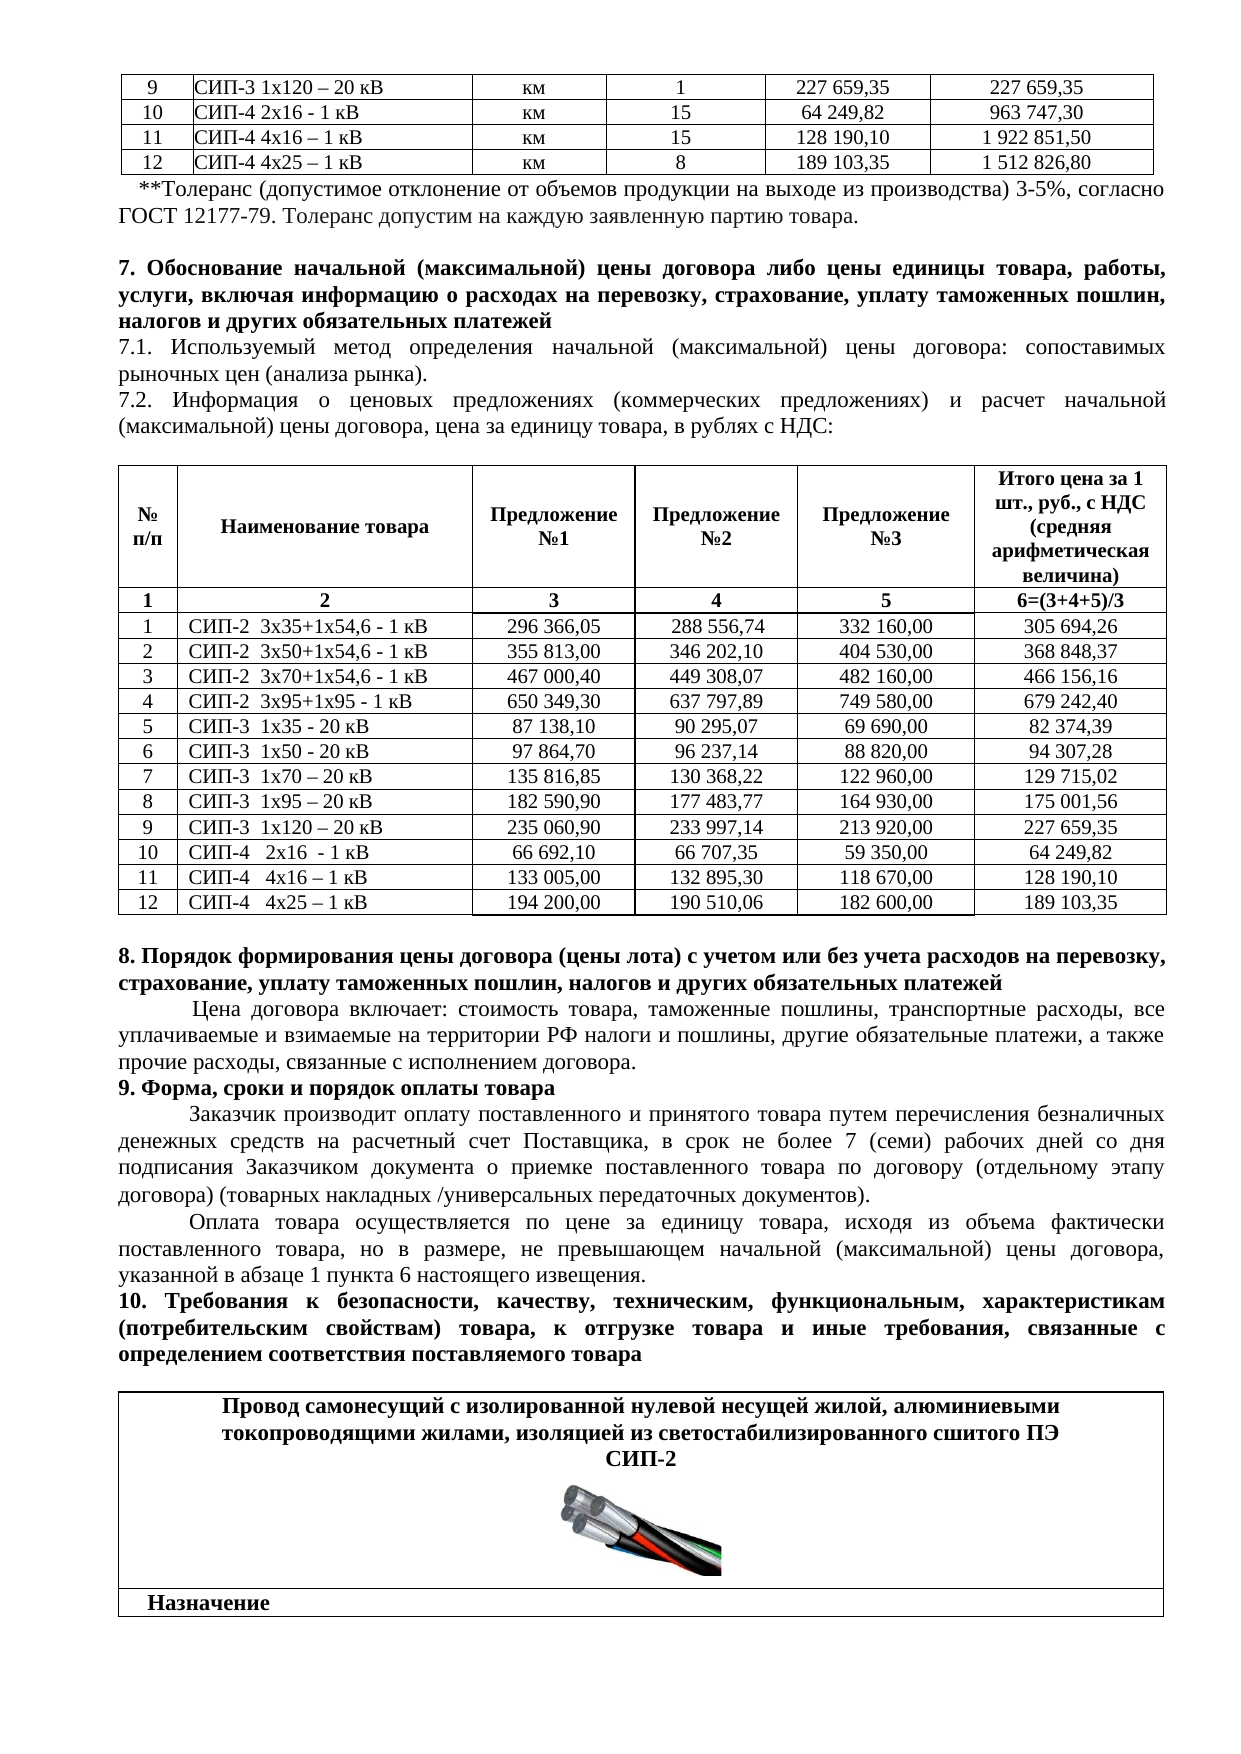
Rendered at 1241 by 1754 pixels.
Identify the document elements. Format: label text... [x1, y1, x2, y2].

table_cell 355 813,00 [473, 639, 634, 663]
table_cell 90 295,07 [636, 714, 797, 738]
table_cell 449 308,07 [636, 664, 797, 688]
table_cell км [473, 75, 606, 99]
table_cell 82 374,39 [975, 714, 1166, 738]
table_cell 679 242,40 [975, 689, 1166, 713]
table_cell 650 349,30 [473, 689, 634, 713]
table_cell 135 816,85 [473, 764, 634, 788]
table_cell 11 [119, 865, 177, 889]
table_cell СИП-4 4х16 – 1 кВ [178, 865, 472, 889]
table_cell СИП-3 1х35 - 20 кВ [178, 714, 472, 738]
table_cell 227 659,35 [766, 75, 930, 99]
table_cell 87 138,10 [473, 714, 634, 738]
table_cell 11 [122, 125, 193, 149]
table_cell 9 [119, 815, 177, 839]
text 7.1. Используемый метод определения начальной (максимальной) цены договора: сопоставимых рыночных цен (анализа рынка). [118, 333, 1167, 386]
table_cell 94 307,28 [975, 739, 1166, 763]
table_cell СИП-2 3х70+1х54,6 - 1 кВ [178, 664, 472, 688]
table_cell 10 [119, 840, 177, 864]
table_cell км [473, 100, 606, 124]
table_cell СИП-4 4х25 – 1 кВ [178, 890, 472, 914]
table_header Наименование товара [178, 466, 472, 587]
text 7. Обоснование начальной (максимальной) цены договора либо цены единицы товара, работы, услуги, включая информацию о расходах на перевозку, страхование, уплату таможенных пошлин, налогов и других обязательных платежей [118, 254, 1167, 333]
table_cell 346 202,10 [636, 639, 797, 663]
table_cell 7 [119, 764, 177, 788]
table_header Провод самонесущий с изолированной нулевой несущей жилой, алюминиевыми токопроводящими жилами, изоляцией из светостабилизированного сшитого ПЭ СИП-2 [119, 1393, 1163, 1588]
table_cell 66 707,35 [636, 840, 797, 864]
table_cell 6 [119, 739, 177, 763]
table_cell 129 715,02 [975, 764, 1166, 788]
table_cell 164 930,00 [798, 790, 974, 813]
text 9. Форма, сроки и порядок оплаты товара [118, 1074, 1167, 1101]
table_header Предложение №1 [473, 466, 634, 587]
table_cell СИП-3 1х95 – 20 кВ [178, 790, 472, 813]
picture [560, 1483, 722, 1576]
text Цена договора включает: стоимость товара, таможенные пошлины, транспортные расходы, все уплачиваемые и взимаемые на территории РФ налоги и пошлины, другие обязательные платежи, а также прочие расходы, связанные с исполнением договора. [118, 995, 1167, 1074]
table_cell СИП-2 3х95+1х95 - 1 кВ [178, 689, 472, 713]
table_cell СИП-3 1х70 – 20 кВ [178, 764, 472, 788]
table_cell 128 190,10 [975, 865, 1166, 889]
table_cell 5 [119, 714, 177, 738]
table_cell СИП-4 4х25 – 1 кВ [194, 150, 472, 174]
text Заказчик производит оплату поставленного и принятого товара путем перечисления безналичных денежных средств на расчетный счет Поставщика, в срок не более 7 (семи) рабочих дней со дня подписания Заказчиком документа о приемке поставленного товара по договору (отдельному этапу договора) (товарных накладных /универсальных передаточных документов). [118, 1101, 1167, 1208]
table_cell 227 659,35 [975, 815, 1166, 839]
table_cell 8 [607, 150, 765, 174]
table_cell СИП-2 3х50+1х54,6 - 1 кВ [178, 639, 472, 663]
table_cell 1 512 826,80 [931, 150, 1153, 174]
table_cell 64 249,82 [975, 840, 1166, 864]
table_cell 288 556,74 [636, 614, 797, 638]
table_cell 1 922 851,50 [931, 125, 1153, 149]
table_cell 190 510,06 [636, 890, 797, 914]
text 10. Требования к безопасности, качеству, техническим, функциональным, характеристикам (потребительским свойствам) товара, к отгрузке товара и иные требования, связанные с определением соответствия поставляемого товара [118, 1287, 1167, 1366]
table_cell СИП-4 2х16 - 1 кВ [194, 100, 472, 124]
table_cell 482 160,00 [798, 664, 974, 688]
table_cell 128 190,10 [766, 125, 930, 149]
table_cell 1 [119, 588, 177, 612]
table_cell 177 483,77 [636, 790, 797, 813]
table_cell км [473, 125, 606, 149]
table_cell 66 692,10 [473, 840, 634, 864]
table_cell 332 160,00 [798, 614, 974, 638]
table_cell 8 [119, 790, 177, 813]
table_cell 213 920,00 [798, 815, 974, 839]
text Оплата товара осуществляется по цене за единицу товара, исходя из объема фактически поставленного товара, но в размере, не превышающем начальной (максимальной) цены договора, указанной в абзаце 1 пункта 6 настоящего извещения. [118, 1208, 1167, 1287]
table_cell 194 200,00 [473, 890, 634, 914]
table_header Итого цена за 1 шт., руб., с НДС (средняя арифметическая величина) [975, 466, 1166, 587]
table_cell 1 [607, 75, 765, 99]
table_cell СИП-3 1х120 – 20 кВ [194, 75, 472, 99]
table_cell 182 600,00 [798, 890, 974, 914]
table_cell 2 [178, 588, 472, 612]
table_cell 69 690,00 [798, 714, 974, 738]
table_cell 133 005,00 [473, 865, 634, 889]
text **Толеранс (допустимое отклонение от объемов продукции на выходе из производства) 3-5%, согласно ГОСТ 12177-79. Толеранс допустим на каждую заявленную партию товара. [118, 175, 1167, 228]
table_cell 9 [122, 75, 193, 99]
table_cell 122 960,00 [798, 764, 974, 788]
table_cell 2 [119, 639, 177, 663]
text 8. Порядок формирования цены договора (цены лота) с учетом или без учета расходов на перевозку, страхование, уплату таможенных пошлин, налогов и других обязательных платежей [118, 942, 1167, 995]
table_cell 12 [122, 150, 193, 174]
table_cell Назначение [119, 1589, 1163, 1616]
table_cell 466 156,16 [975, 664, 1166, 688]
table_cell СИП-2 3х35+1х54,6 - 1 кВ [178, 613, 472, 638]
table_cell 5 [798, 588, 974, 612]
table_cell 637 797,89 [636, 689, 797, 713]
table_cell 235 060,90 [473, 815, 634, 839]
table_cell 1 [119, 613, 177, 638]
table_cell 97 864,70 [473, 739, 634, 763]
table_header № п/п [119, 466, 177, 587]
table_cell 404 530,00 [798, 639, 974, 663]
table_cell 3 [119, 664, 177, 688]
table_cell 132 895,30 [636, 865, 797, 889]
table_cell 4 [636, 588, 797, 612]
table_cell 15 [607, 100, 765, 124]
table_cell СИП-3 1х120 – 20 кВ [178, 815, 472, 839]
table_cell 88 820,00 [798, 739, 974, 763]
text 7.2. Информация о ценовых предложениях (коммерческих предложениях) и расчет начальной (максимальной) цены договора, цена за единицу товара, в рублях с НДС: [118, 386, 1167, 439]
table_cell 233 997,14 [636, 815, 797, 839]
table_cell 64 249,82 [766, 100, 930, 124]
table_cell 189 103,35 [975, 890, 1166, 914]
table_cell км [473, 150, 606, 174]
table_cell 175 001,56 [975, 790, 1166, 813]
table_cell 6=(3+4+5)/3 [975, 588, 1166, 612]
table_cell 227 659,35 [931, 75, 1153, 99]
table_cell 118 670,00 [798, 865, 974, 889]
table_cell 59 350,00 [798, 840, 974, 864]
table_cell 296 366,05 [473, 614, 634, 638]
table_header Предложение №2 [636, 466, 797, 587]
table_cell 963 747,30 [931, 100, 1153, 124]
table_cell 12 [119, 890, 177, 914]
table_cell 3 [473, 588, 634, 612]
table_cell 368 848,37 [975, 639, 1166, 663]
table_cell СИП-4 4х16 – 1 кВ [194, 125, 472, 149]
table_header Предложение №3 [798, 466, 974, 587]
table_cell 96 237,14 [636, 739, 797, 763]
table_cell 4 [119, 689, 177, 713]
table_cell 749 580,00 [798, 689, 974, 713]
table_cell 467 000,40 [473, 664, 634, 688]
table_cell 305 694,26 [975, 613, 1166, 638]
table_cell 130 368,22 [636, 764, 797, 788]
table_cell СИП-4 2х16 - 1 кВ [178, 840, 472, 864]
table_cell 10 [122, 100, 193, 124]
table_cell 182 590,90 [473, 790, 634, 813]
table_cell 15 [607, 125, 765, 149]
table_cell СИП-3 1х50 - 20 кВ [178, 739, 472, 763]
table_cell 189 103,35 [766, 150, 930, 174]
